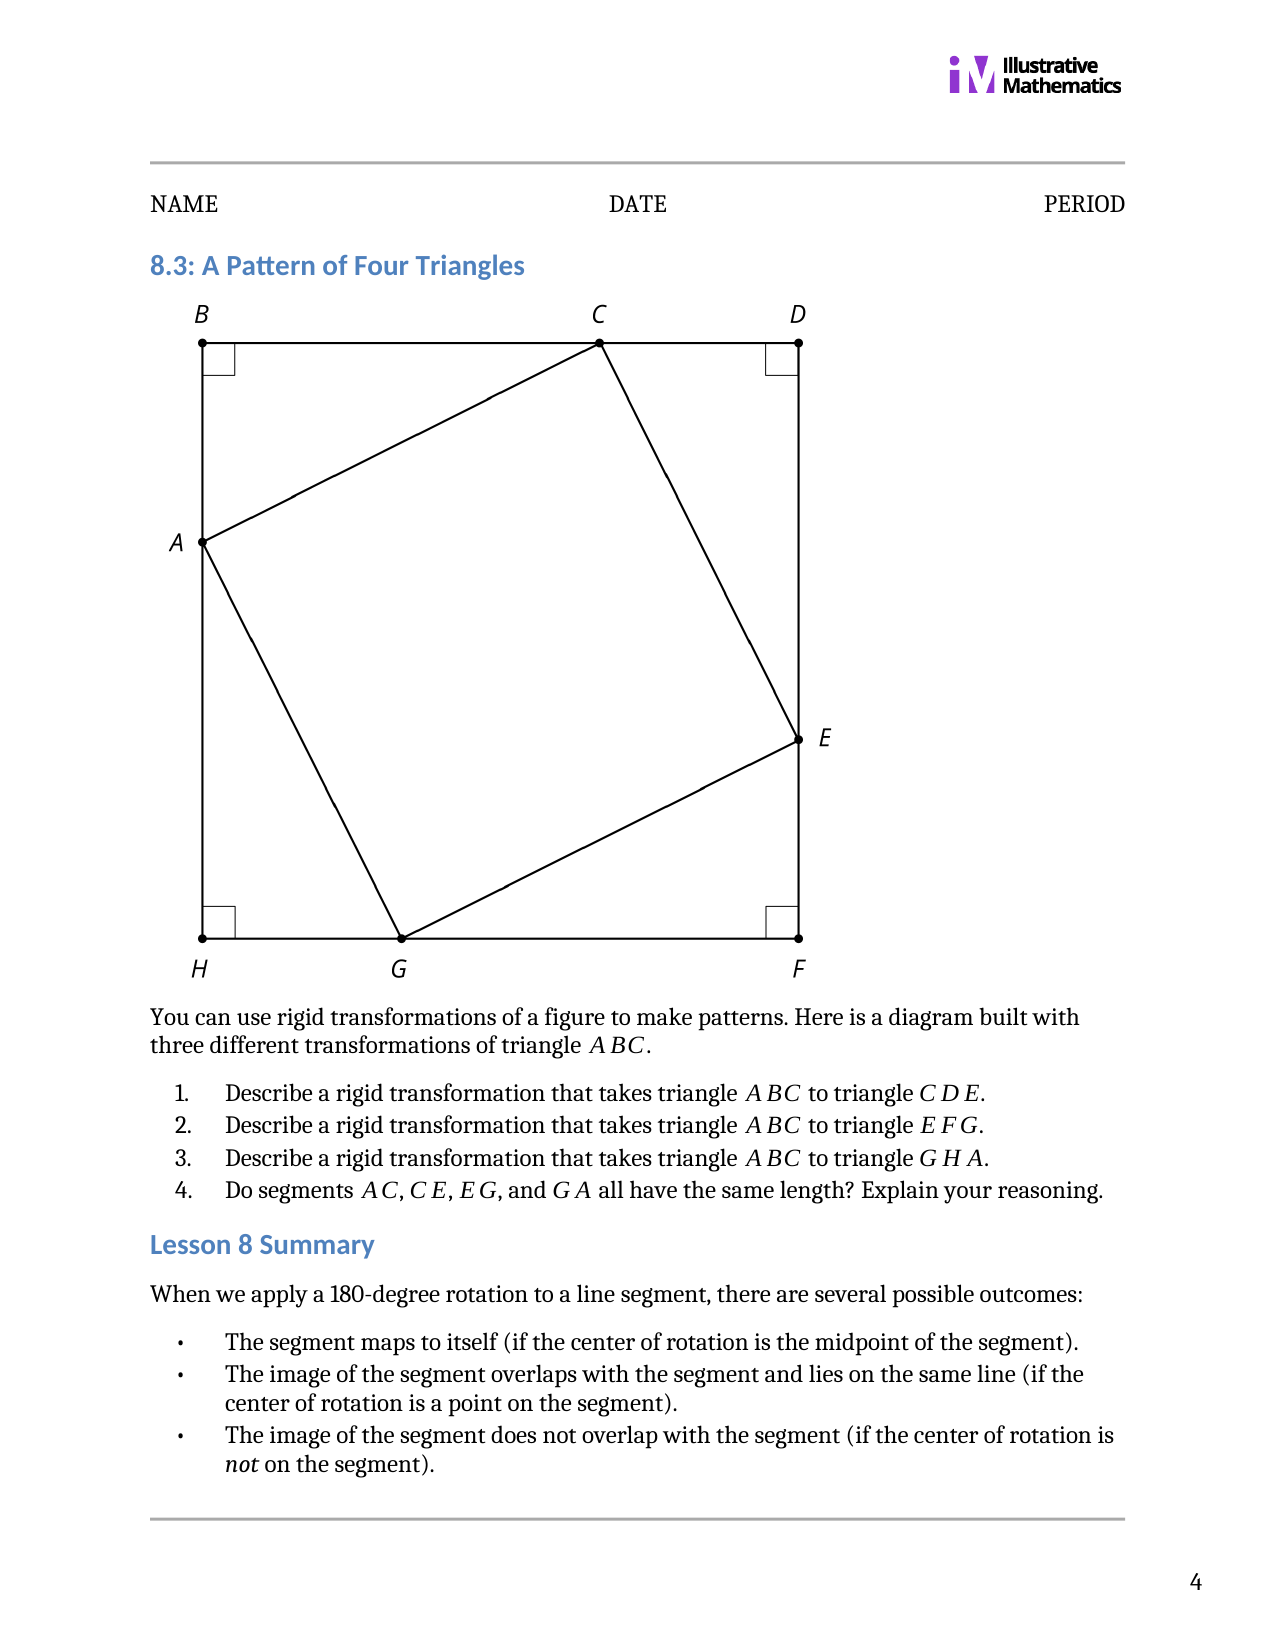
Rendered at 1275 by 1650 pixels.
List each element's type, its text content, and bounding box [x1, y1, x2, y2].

list The image of the segment does not overlap with the segment (if the center of rotation is not on the segment). [175, 1421, 1125, 1479]
picture [949, 55, 1121, 93]
text You can use rigid transformations of a figure to make patterns. Here is a diagram built with three different transformations of triangle . [150, 1002, 1125, 1060]
list Describe a rigid transformation that takes triangle to triangle . [175, 1111, 1125, 1140]
list Describe a rigid transformation that takes triangle to triangle . [175, 1144, 1125, 1172]
text When we apply a 180-degree rotation to a line segment, there are several possible outcomes: [150, 1280, 1125, 1309]
list The image of the segment overlaps with the segment and lies on the same line (if the center of rotation is a point on the segment). [175, 1360, 1125, 1418]
list The segment maps to itself (if the center of rotation is the midpoint of the segment). [175, 1328, 1125, 1356]
list Do segments , , , and all have the same length? Explain your reasoning. [175, 1176, 1125, 1205]
subtitle Lesson 8 Summary [150, 1226, 1125, 1261]
list Describe a rigid transformation that takes triangle to triangle . [175, 1079, 1125, 1107]
picture [168, 301, 832, 984]
subtitle 8.3: A Pattern of Four Triangles [150, 247, 1125, 283]
